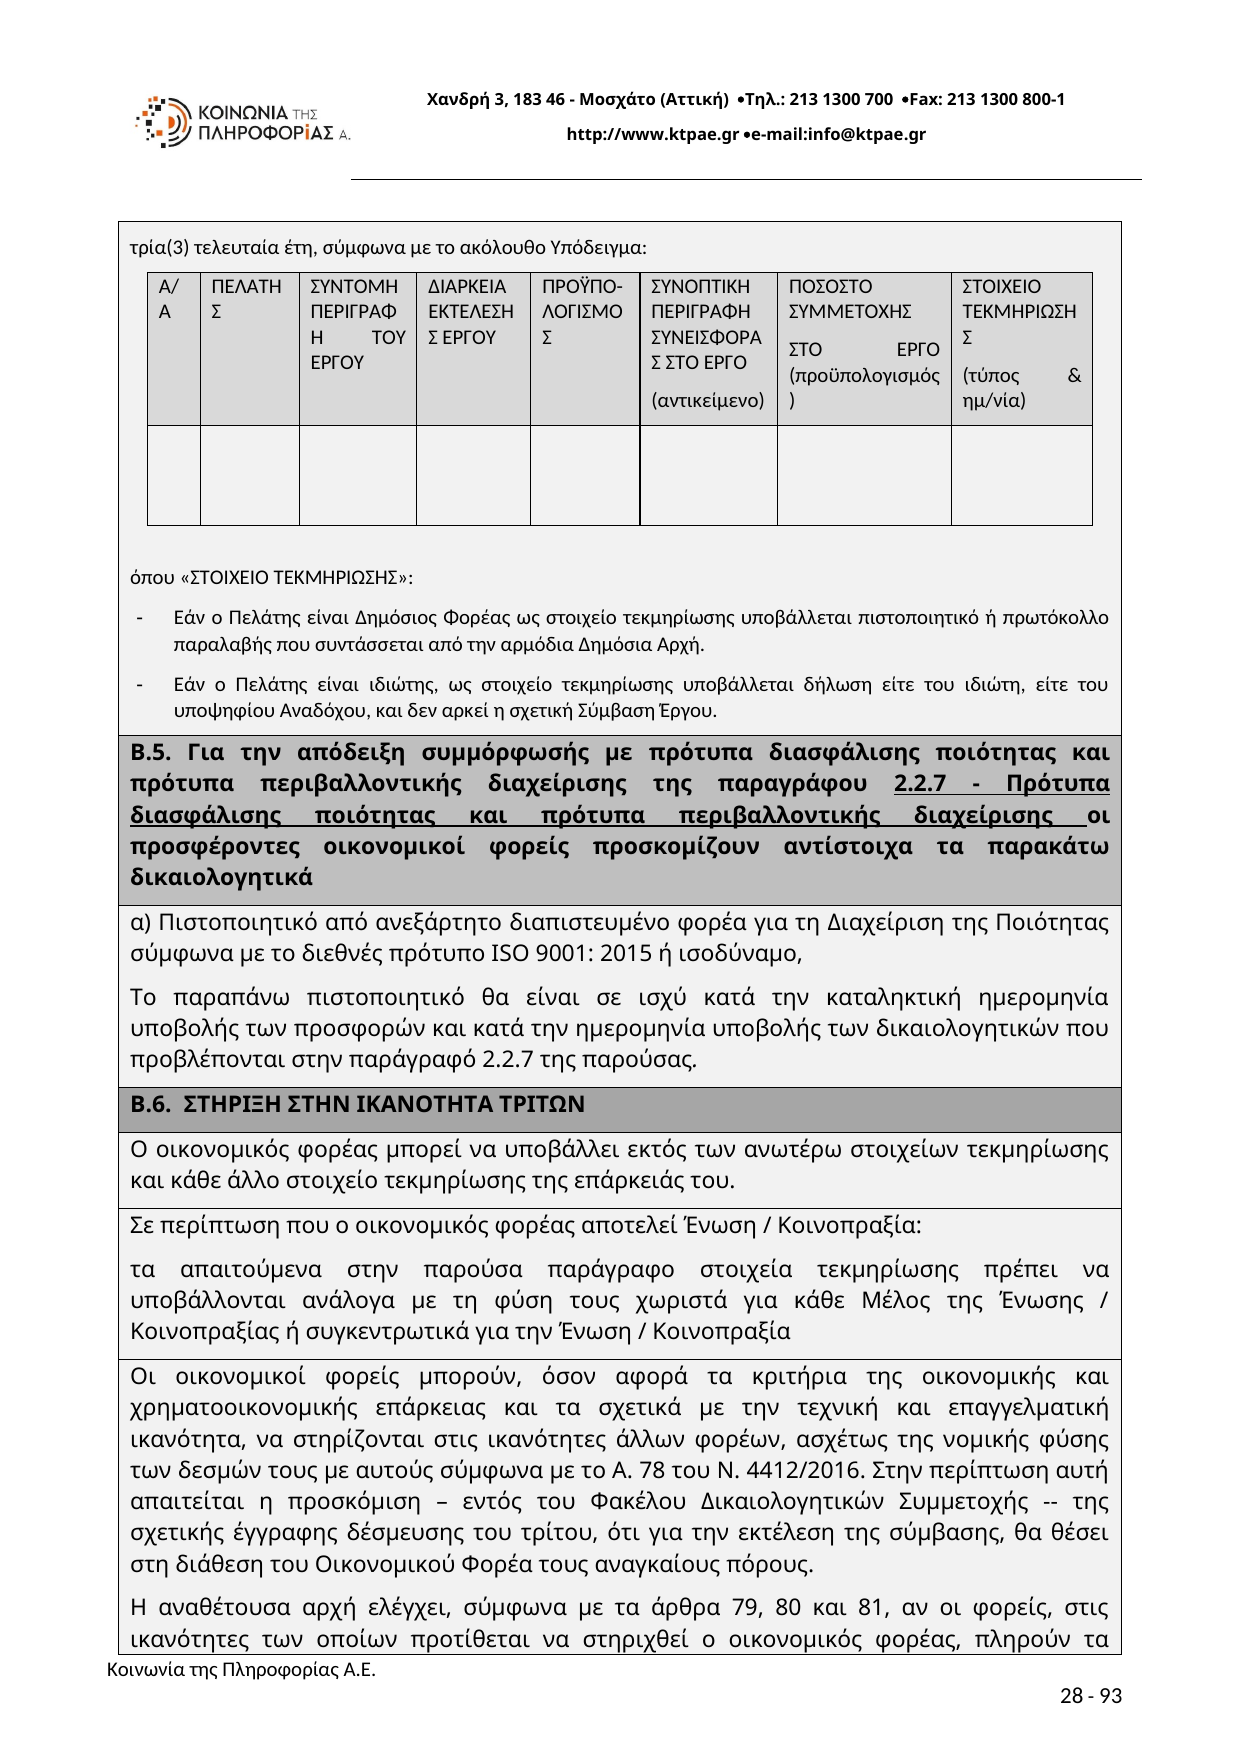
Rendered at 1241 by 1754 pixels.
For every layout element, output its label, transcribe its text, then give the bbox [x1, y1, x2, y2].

picture [129, 87, 351, 155]
table_cell Β.5. Για την απόδειξη συμμόρφωσής με πρότυπα διασφάλισης ποιότητας και πρότυπα περιβαλλοντικής διαχείρισης της παραγράφου 2.2.7 - Πρότυπα διασφάλισης ποιότητας και πρότυπα περιβαλλοντικής διαχείρισης οι προσφέροντες οικονομικοί φορείς προσκομίζουν αντίστοιχα τα παρακάτω δικαιολογητικά [119, 736, 1121, 905]
table_cell α) Πιστοποιητικό από ανεξάρτητο διαπιστευμένο φορέα για τη Διαχείριση της Ποιότητας σύμφωνα µε το διεθνές πρότυπο ISO 9001: 2015 ή ισοδύναμο, Το παραπάνω πιστοποιητικό θα είναι σε ισχύ κατά την καταληκτική ημερομηνία υποβολής των προσφορών και κατά την ημερομηνία υποβολής των δικαιολογητικών που προβλέπονται στην παράγραφό 2.2.7 της παρούσας. [119, 906, 1121, 1087]
table_cell Σε περίπτωση που ο οικονομικός φορέας αποτελεί Ένωση / Κοινοπραξία: τα απαιτούμενα στην παρούσα παράγραφο στοιχεία τεκμηρίωσης πρέπει να υποβάλλονται ανάλογα με τη φύση τους χωριστά για κάθε Μέλος της Ένωσης / Κοινοπραξίας ή συγκεντρωτικά για την Ένωση / Κοινοπραξία [119, 1209, 1121, 1359]
table_cell Ο οικονομικός φορέας μπορεί να υποβάλλει εκτός των ανωτέρω στοιχείων τεκμηρίωσης και κάθε άλλο στοιχείο τεκμηρίωσης της επάρκειάς του. [119, 1133, 1121, 1208]
table_cell Β.6. ΣΤΗΡΙΞΗ ΣΤΗΝ ΙΚΑΝΟΤΗΤΑ ΤΡΙΤΩΝ [119, 1088, 1121, 1132]
